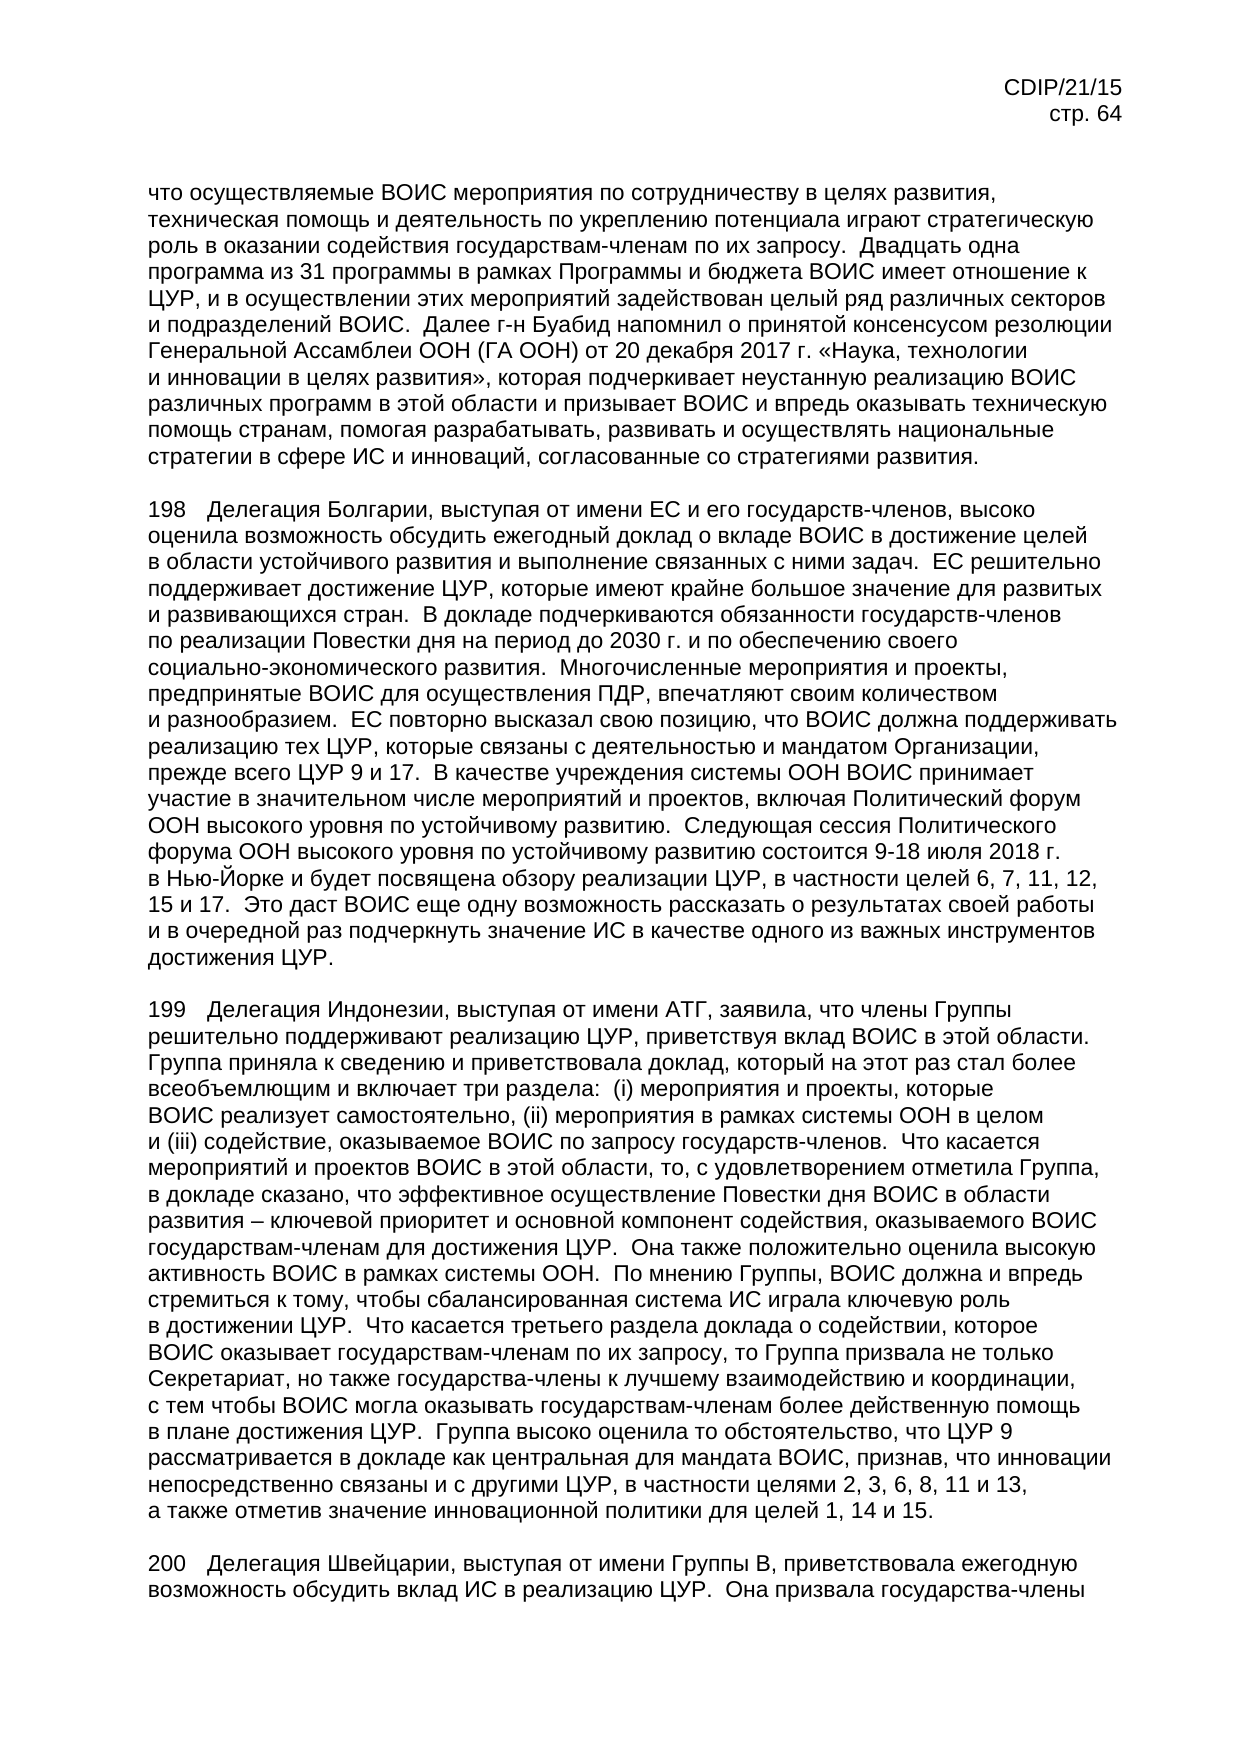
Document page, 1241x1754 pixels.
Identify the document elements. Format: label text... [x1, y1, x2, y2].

text Делегация Болгарии, выступая от имени ЕС и его государств-членов, высоко оценила возможность обсудить ежегодный доклад о вкладе ВОИС в достижение целей в области устойчивого развития и выполнение связанных с ними задач. ЕС решительно поддерживает достижение ЦУР, которые имеют крайне большое значение для развитых и развивающихся стран. В докладе подчеркиваются обязанности государств-членов по реализации Повестки дня на период до 2030 г. и по обеспечению своего социально-экономического развития. Многочисленные мероприятия и проекты, предпринятые ВОИС для осуществления ПДР, впечатляют своим количеством и разнообразием. ЕС повторно высказал свою позицию, что ВОИС должна поддерживать реализацию тех ЦУР, которые связаны с деятельностью и мандатом Организации, прежде всего ЦУР 9 и 17. В качестве учреждения системы ООН ВОИС принимает участие в значительном числе мероприятий и проектов, включая Политический форум ООН высокого уровня по устойчивому развитию. Следующая сессия Политического форума ООН высокого уровня по устойчивому развитию состоится 9-18 июля 2018 г. в Нью-Йорке и будет посвящена обзору реализации ЦУР, в частности целей 6, 7, 11, 12, 15 и 17. Это даст ВОИС еще одну возможность рассказать о результатах своей работы и в очередной раз подчеркнуть значение ИС в качестве одного из важных инструментов достижения ЦУР. [148, 469, 1122, 970]
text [148, 179, 1122, 469]
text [148, 1550, 1122, 1602]
text Делегация Индонезии, выступая от имени АТГ, заявила, что члены Группы решительно поддерживают реализацию ЦУР, приветствуя вклад ВОИС в этой области. Группа приняла к сведению и приветствовала доклад, который на этот раз стал более всеобъемлющим и включает три раздела: (i) мероприятия и проекты, которые ВОИС реализует самостоятельно, (ii) мероприятия в рамках системы ООН в целом и (iii) содействие, оказываемое ВОИС по запросу государств-членов. Что касается мероприятий и проектов ВОИС в этой области, то, с удовлетворением отметила Группа, в докладе сказано, что эффективное осуществление Повестки дня ВОИС в области развития – ключевой приоритет и основной компонент содействия, оказываемого ВОИС государствам-членам для достижения ЦУР. Она также положительно оценила высокую активность ВОИС в рамках системы ООН. По мнению Группы, ВОИС должна и впредь стремиться к тому, чтобы сбалансированная система ИС играла ключевую роль в достижении ЦУР. Что касается третьего раздела доклада о содействии, которое ВОИС оказывает государствам-членам по их запросу, то Группа призвала не только Секретариат, но также государства-члены к лучшему взаимодействию и координации, с тем чтобы ВОИС могла оказывать государствам-членам более действенную помощь в плане достижения ЦУР. Группа высоко оценила то обстоятельство, что ЦУР 9 рассматривается в докладе как центральная для мандата ВОИС, признав, что инновации непосредственно связаны и с другими ЦУР, в частности целями 2, 3, 6, 8, 11 и 13, а также отметив значение инновационной политики для целей 1, 14 и 15. [148, 996, 1122, 1523]
